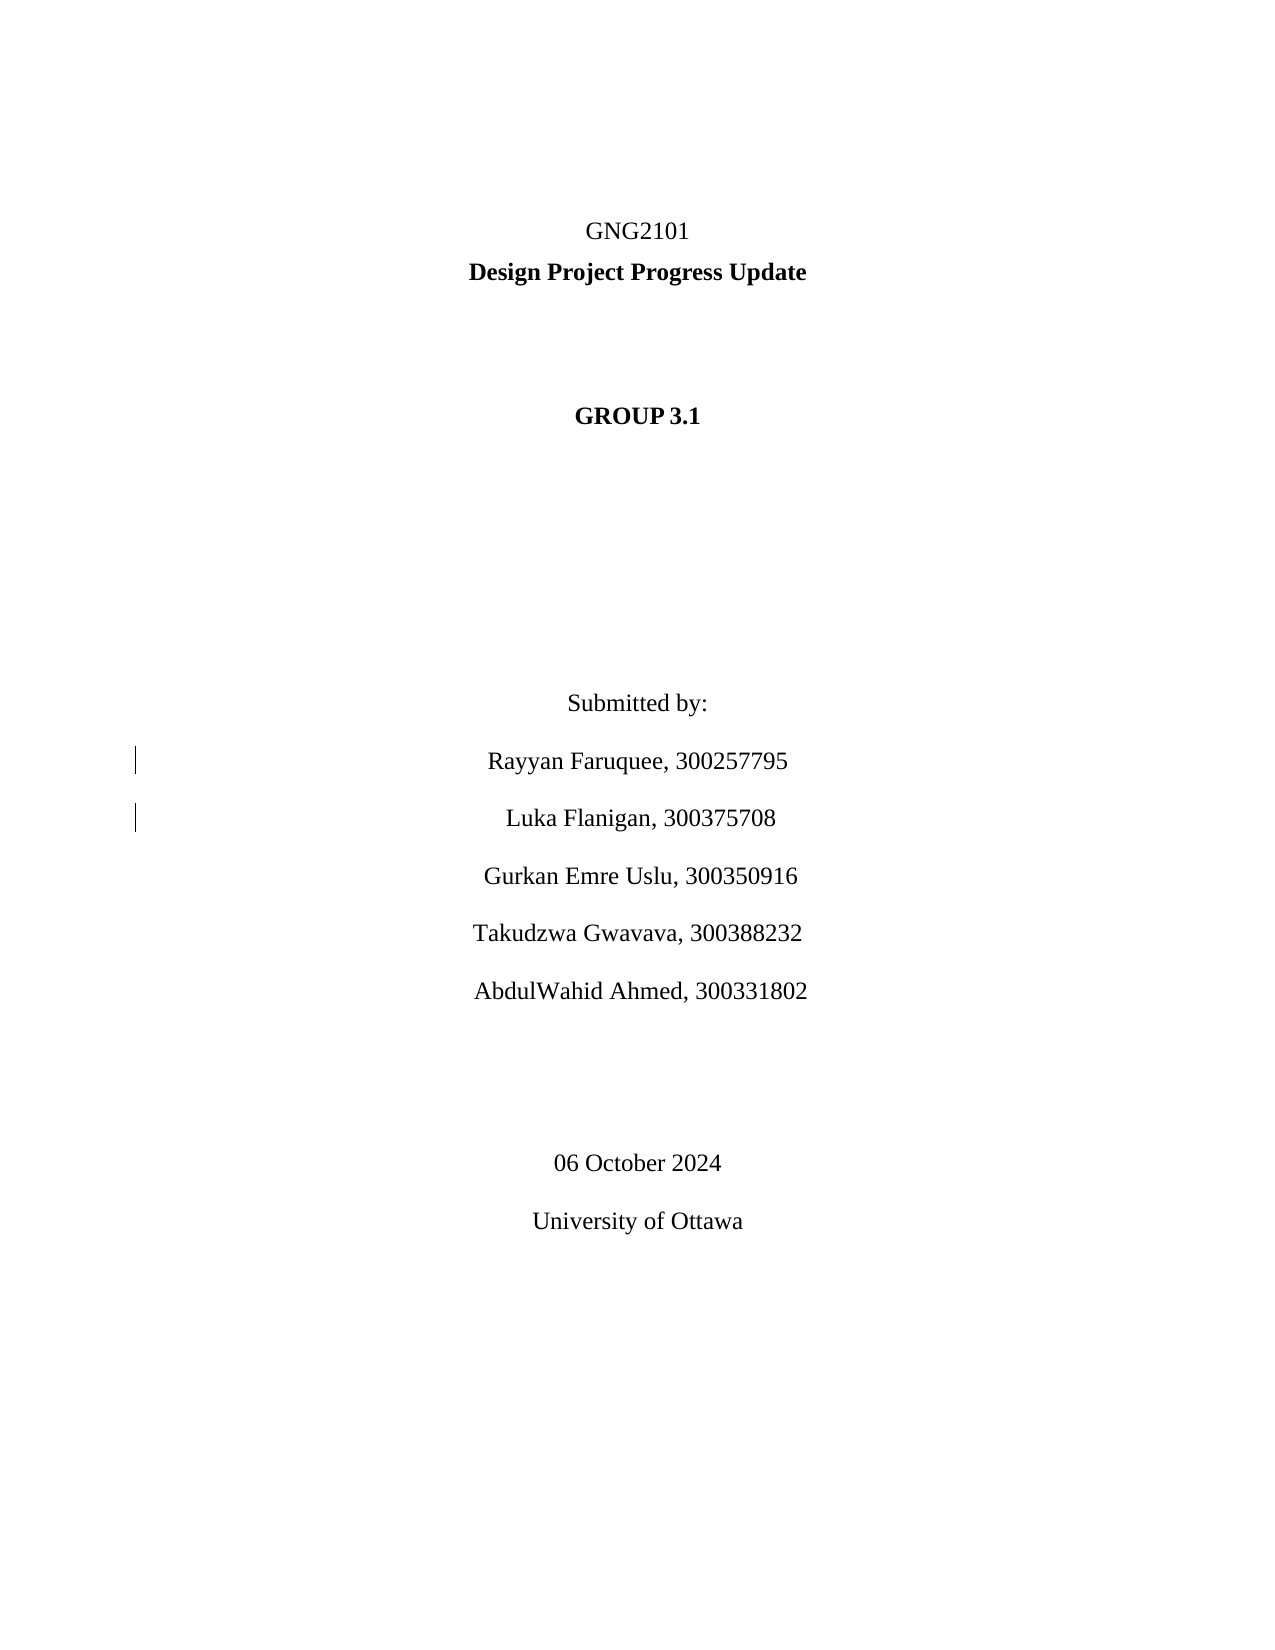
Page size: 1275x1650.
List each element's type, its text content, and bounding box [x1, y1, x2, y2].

text Design Project Progress Update [150, 257, 1125, 286]
text Submitted by: [150, 688, 1125, 717]
text Luka Flanigan, 300375708 [150, 803, 1125, 832]
text Gurkan Emre Uslu, 300350916 [150, 861, 1125, 889]
text University of Ottawa [150, 1206, 1125, 1234]
text AbdulWahid Ahmed, 300331802 [150, 976, 1125, 1004]
text Takudzwa Gwavava, 300388232 [150, 918, 1125, 947]
text 06 October 2024 [150, 1148, 1125, 1177]
text GNG2101 [150, 216, 1125, 244]
text GROUP 3.1 [150, 401, 1125, 429]
text Rayyan Faruquee, 300257795 [150, 746, 1125, 774]
